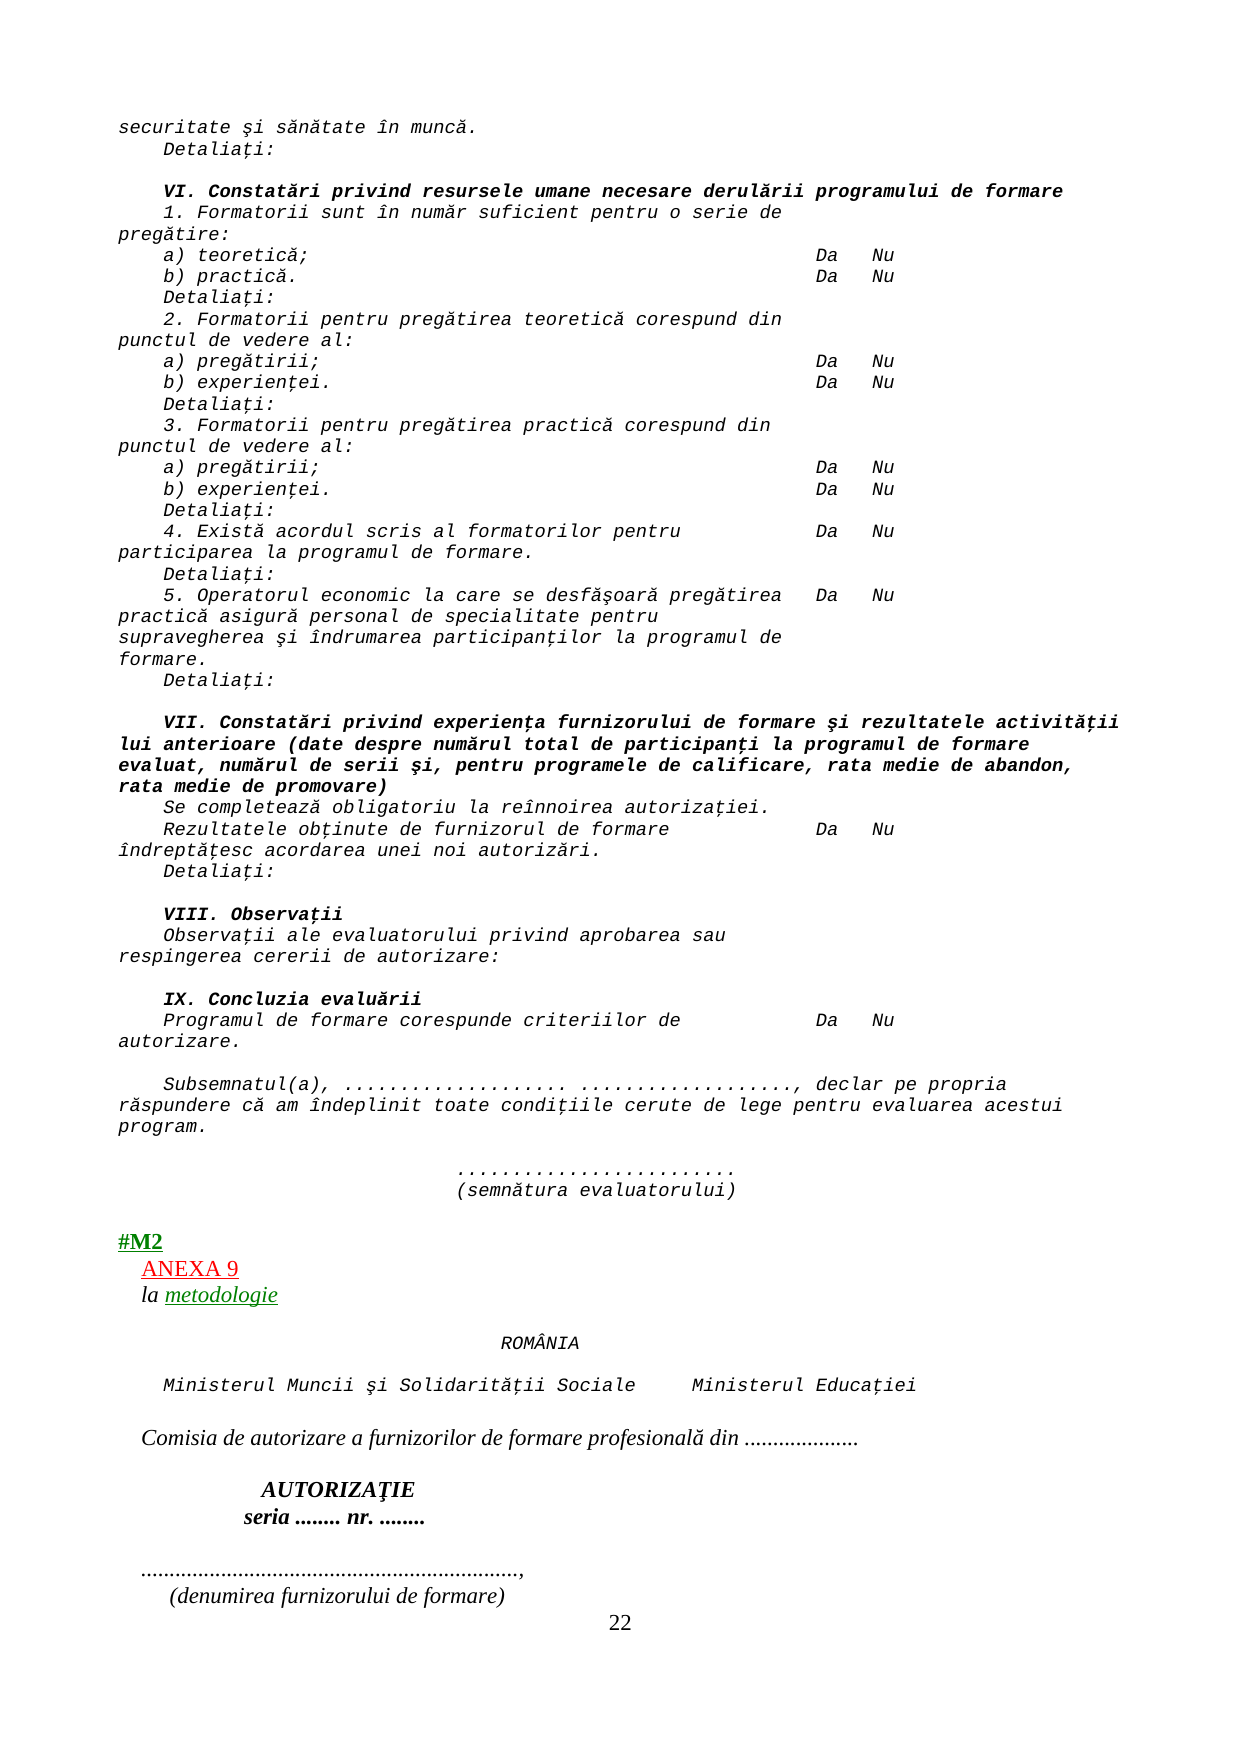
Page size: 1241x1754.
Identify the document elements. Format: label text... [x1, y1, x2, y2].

text Detaliaţi: [118, 288, 1122, 309]
text formare. [118, 649, 1122, 671]
text 2. Formatorii pentru pregătirea teoretică corespund din [118, 309, 1122, 331]
text ROMÂNIA [118, 1334, 1122, 1355]
text Rezultatele obţinute de furnizorul de formare Da Nu [118, 819, 1122, 841]
text a) pregătirii; Da Nu [118, 458, 1122, 479]
text seria ........ nr. ........ [118, 1503, 1122, 1529]
text la metodologie [118, 1281, 1122, 1307]
text autorizare. [118, 1032, 1122, 1053]
text #M2 [118, 1228, 1122, 1254]
text b) experienţei. Da Nu [118, 479, 1122, 501]
text VII. Constatări privind experienţa furnizorului de formare şi rezultatele activităţii lui anterioare (date despre numărul total de participanţi la programul de formare evaluat, numărul de serii şi, pentru programele de calificare, rata medie de abandon, rata medie de promovare) [118, 713, 1122, 798]
text (denumirea furnizorului de formare) [118, 1582, 1122, 1608]
text Detaliaţi: [118, 671, 1122, 692]
text Ministerul Muncii şi Solidarităţii Sociale Ministerul Educaţiei [118, 1376, 1122, 1397]
text a) pregătirii; Da Nu [118, 352, 1122, 373]
text participarea la programul de formare. [118, 543, 1122, 564]
text 4. Există acordul scris al formatorilor pentru Da Nu [118, 522, 1122, 543]
text VI. Constatări privind resursele umane necesare derulării programului de formare [118, 182, 1122, 203]
text 3. Formatorii pentru pregătirea practică corespund din [118, 416, 1122, 437]
text (semnătura evaluatorului) [118, 1181, 1122, 1202]
text supravegherea şi îndrumarea participanţilor la programul de [118, 628, 1122, 649]
text VIII. Observaţii [118, 904, 1122, 926]
text Detaliaţi: [118, 394, 1122, 416]
text AUTORIZAŢIE [118, 1476, 1122, 1503]
text 5. Operatorul economic la care se desfăşoară pregătirea Da Nu [118, 586, 1122, 607]
text punctul de vedere al: [118, 331, 1122, 352]
text a) teoretică; Da Nu [118, 246, 1122, 267]
text b) experienţei. Da Nu [118, 373, 1122, 394]
text Detaliaţi: [118, 564, 1122, 586]
text Detaliaţi: [118, 139, 1122, 161]
text .................................................................., [118, 1556, 1122, 1582]
text Programul de formare corespunde criteriilor de Da Nu [118, 1011, 1122, 1032]
text Subsemnatul(a), .................... ..................., declar pe propria răspundere că am îndeplinit toate condiţiile cerute de lege pentru evaluarea acestui program. [118, 1074, 1122, 1138]
text Se completează obligatoriu la reînnoirea autorizaţiei. [118, 798, 1122, 819]
text ANEXA 9 [118, 1254, 1122, 1281]
text 1. Formatorii sunt în număr suficient pentru o serie de [118, 203, 1122, 224]
text securitate şi sănătate în muncă. [118, 118, 1122, 139]
text practică asigură personal de specialitate pentru [118, 607, 1122, 628]
text Detaliaţi: [118, 501, 1122, 522]
text Comisia de autorizare a furnizorilor de formare profesională din .................... [118, 1424, 1122, 1450]
text pregătire: [118, 224, 1122, 246]
text respingerea cererii de autorizare: [118, 947, 1122, 968]
text IX. Concluzia evaluării [118, 989, 1122, 1011]
text b) practică. Da Nu [118, 267, 1122, 288]
text Observaţii ale evaluatorului privind aprobarea sau [118, 926, 1122, 947]
text îndreptăţesc acordarea unei noi autorizări. [118, 841, 1122, 862]
text punctul de vedere al: [118, 437, 1122, 458]
text ......................... [118, 1159, 1122, 1181]
text Detaliaţi: [118, 862, 1122, 883]
